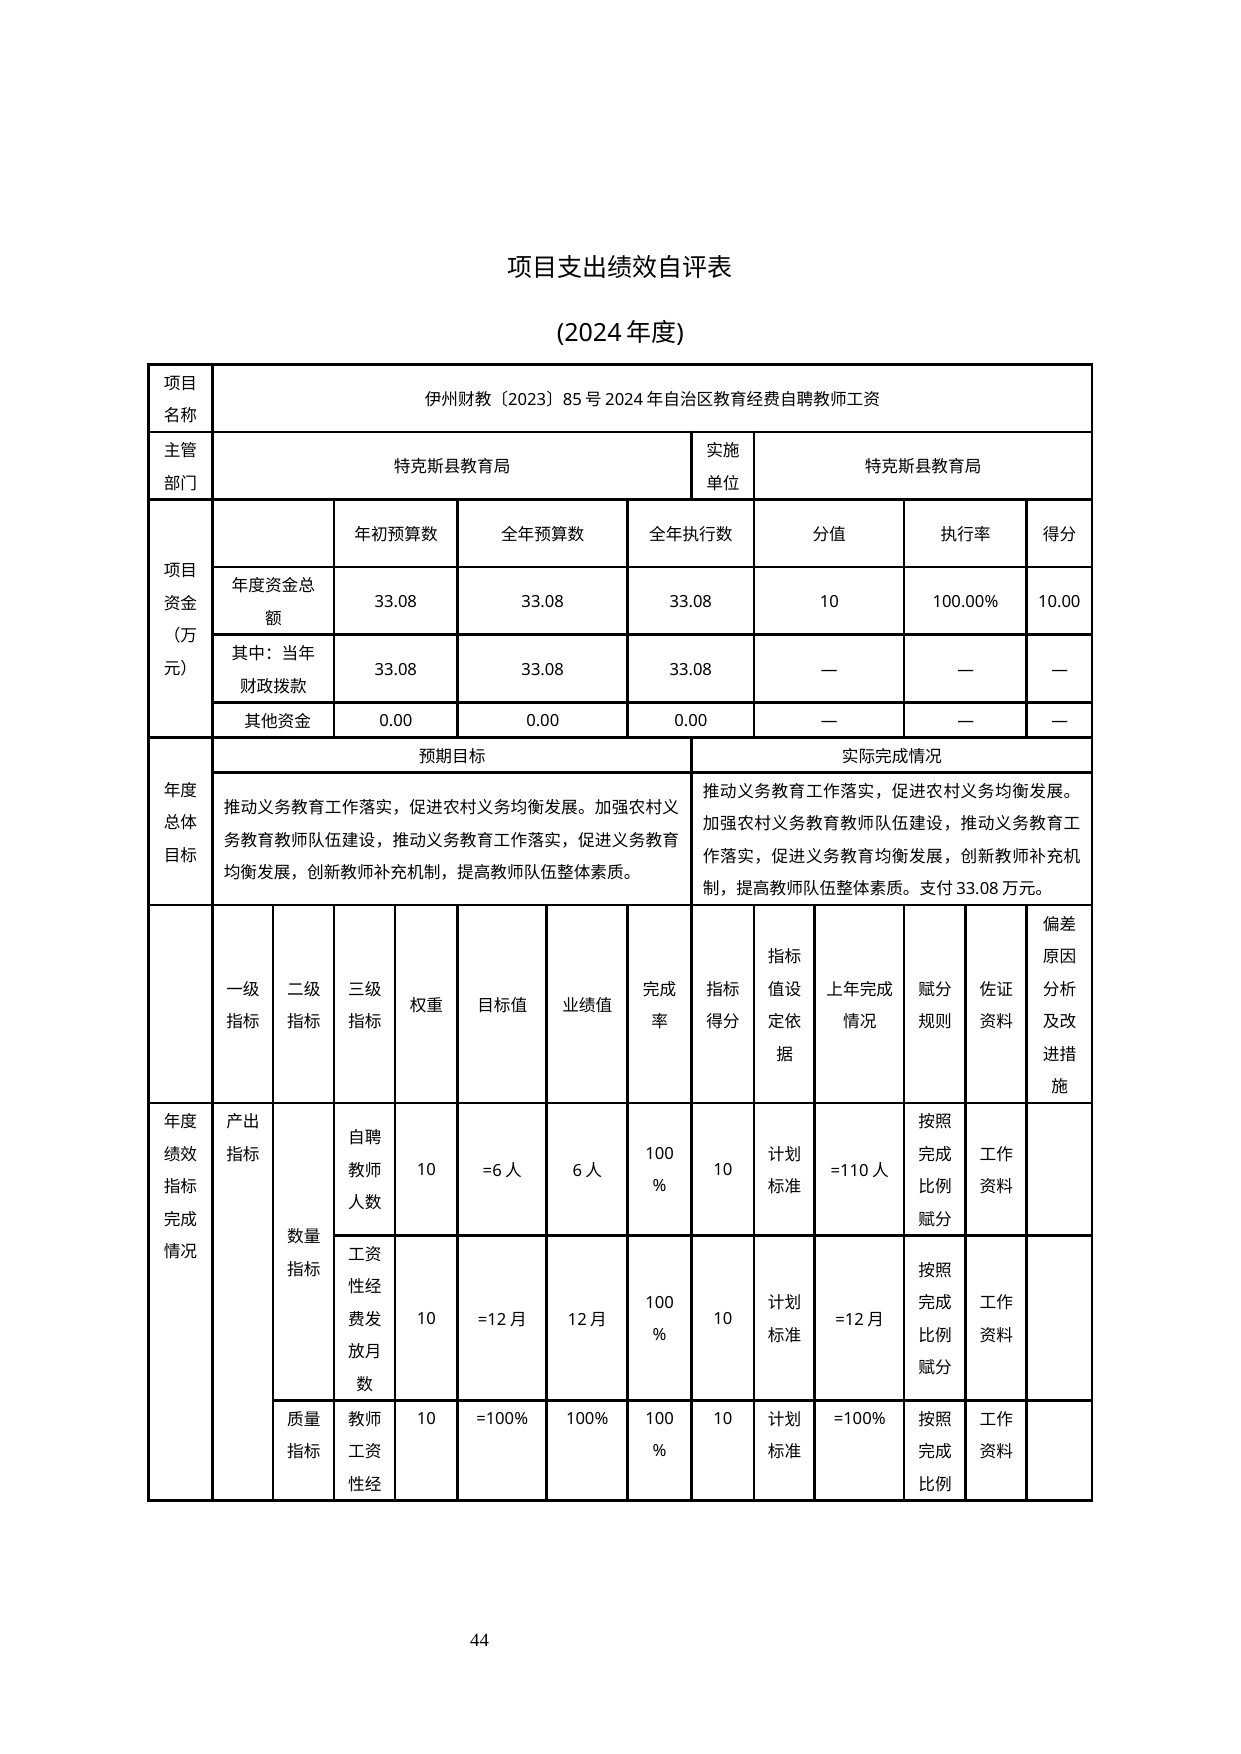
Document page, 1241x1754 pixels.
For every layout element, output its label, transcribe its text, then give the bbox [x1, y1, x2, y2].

table_cell 10 [755, 568, 903, 633]
table_cell 33.08 [629, 636, 753, 701]
table_cell 一级指标 [214, 906, 272, 1101]
table_cell 年度资金总额 [214, 568, 333, 633]
table_cell 100% [629, 1402, 690, 1499]
table_cell 自聘教师人数 [335, 1104, 394, 1234]
table_cell 上年完成情况 [816, 906, 903, 1101]
table_cell 产出指标 [214, 1104, 272, 1499]
table_cell 特克斯县教育局 [214, 433, 690, 498]
table_cell =12月 [459, 1237, 545, 1399]
table_cell 目标值 [459, 906, 545, 1101]
table_cell 年度总体目标 [150, 739, 211, 904]
table_header 项目支出绩效自评表 [148, 233, 1092, 298]
table_cell 全年执行数 [629, 501, 753, 566]
table_cell =6人 [459, 1104, 545, 1234]
table_cell =100% [459, 1402, 545, 1499]
table_cell [1028, 1402, 1091, 1499]
table_cell 实际完成情况 [693, 739, 1091, 771]
table_cell =100% [816, 1402, 903, 1499]
table_cell =12月 [816, 1237, 903, 1399]
table_cell 执行率 [905, 501, 1025, 566]
table_cell 特克斯县教育局 [755, 433, 1091, 498]
table_cell 10 [693, 1402, 753, 1499]
table_cell 10 [693, 1104, 753, 1234]
table_cell — [755, 704, 903, 736]
table_cell 指标得分 [693, 906, 753, 1101]
table_cell 佐证资料 [967, 906, 1025, 1101]
table_cell 二级指标 [274, 906, 333, 1101]
table_cell 指标值设定依据 [755, 906, 813, 1101]
table_cell 计划标准 [755, 1104, 813, 1234]
table_cell 分值 [755, 501, 903, 566]
table_cell 0.00 [335, 704, 456, 736]
table_cell 完成率 [629, 906, 690, 1101]
table_cell 6人 [548, 1104, 626, 1234]
table_cell [214, 501, 333, 566]
table_cell 100% [548, 1402, 626, 1499]
table_cell 计划标准 [755, 1237, 813, 1399]
table_cell 100% [629, 1237, 690, 1399]
table_cell 全年预算数 [459, 501, 626, 566]
table_cell 实施单位 [693, 433, 753, 498]
table_cell 偏差原因分析及改进措施 [1028, 906, 1091, 1101]
table_cell [1028, 1104, 1091, 1234]
table_cell 33.08 [459, 636, 626, 701]
table_cell — [755, 636, 903, 701]
table_cell 工作资料 [967, 1237, 1025, 1399]
table_cell 推动义务教育工作落实，促进农村义务均衡发展。加强农村义务教育教师队伍建设，推动义务教育工作落实，促进义务教育均衡发展，创新教师补充机制，提高教师队伍整体素质。 [214, 774, 690, 904]
table_cell 按照完成比例赋分 [905, 1104, 964, 1234]
table_cell 得分 [1028, 501, 1091, 566]
table_cell 项目资金（万元） [150, 501, 211, 736]
table_cell 按照完成比例赋分 [905, 1402, 964, 1499]
table_cell — [1028, 636, 1091, 701]
table_cell 10 [396, 1237, 456, 1399]
table_cell 工作资料 [967, 1104, 1025, 1234]
table_cell 年初预算数 [335, 501, 456, 566]
table_cell 33.08 [335, 568, 456, 633]
table_cell 33.08 [335, 636, 456, 701]
table_cell 10.00 [1028, 568, 1091, 633]
table_cell 0.00 [629, 704, 753, 736]
table_cell 预期目标 [214, 739, 690, 771]
table_cell 计划标准 [755, 1402, 813, 1499]
table_cell 0.00 [459, 704, 626, 736]
table_cell 业绩值 [548, 906, 626, 1101]
table_cell 按照完成比例赋分 [905, 1237, 964, 1399]
table_cell 数量指标 [274, 1104, 333, 1399]
table_cell [150, 906, 211, 1101]
table_cell 质量指标 [274, 1402, 333, 1499]
table_cell 10 [693, 1237, 753, 1399]
table_cell — [1028, 704, 1091, 736]
table_cell 其他资金 [214, 704, 333, 736]
table_cell [1028, 1237, 1091, 1399]
table_cell 100.00% [905, 568, 1025, 633]
table_cell 工资性经费发放月数 [335, 1237, 394, 1399]
table_cell 100% [629, 1104, 690, 1234]
table_cell 推动义务教育工作落实，促进农村义务均衡发展。加强农村义务教育教师队伍建设，推动义务教育工作落实，促进义务教育均衡发展，创新教师补充机制，提高教师队伍整体素质。支付33.08万元。 [693, 774, 1091, 904]
table_cell 教师工资性经费发放准确率 [335, 1402, 394, 1499]
table_cell 伊州财教〔2023〕85号2024年自治区教育经费自聘教师工资 [214, 366, 1091, 431]
table_cell 其中：当年财政拨款 [214, 636, 333, 701]
table_cell 12月 [548, 1237, 626, 1399]
table_cell 10 [396, 1402, 456, 1499]
table_cell 年度绩效指标完成情况 [150, 1104, 211, 1499]
table_cell 主管部门 [150, 433, 211, 498]
table_cell =110人 [816, 1104, 903, 1234]
table_cell 10 [396, 1104, 456, 1234]
table_cell 工作资料 [967, 1402, 1025, 1499]
table_cell (2024年度) [148, 298, 1092, 363]
table_cell 赋分规则 [905, 906, 964, 1101]
table_cell — [905, 636, 1025, 701]
table_cell 三级指标 [335, 906, 394, 1101]
table_cell 权重 [396, 906, 456, 1101]
table_cell 33.08 [459, 568, 626, 633]
table_cell 33.08 [629, 568, 753, 633]
table_cell 项目名称 [150, 366, 211, 431]
table_cell — [905, 704, 1025, 736]
